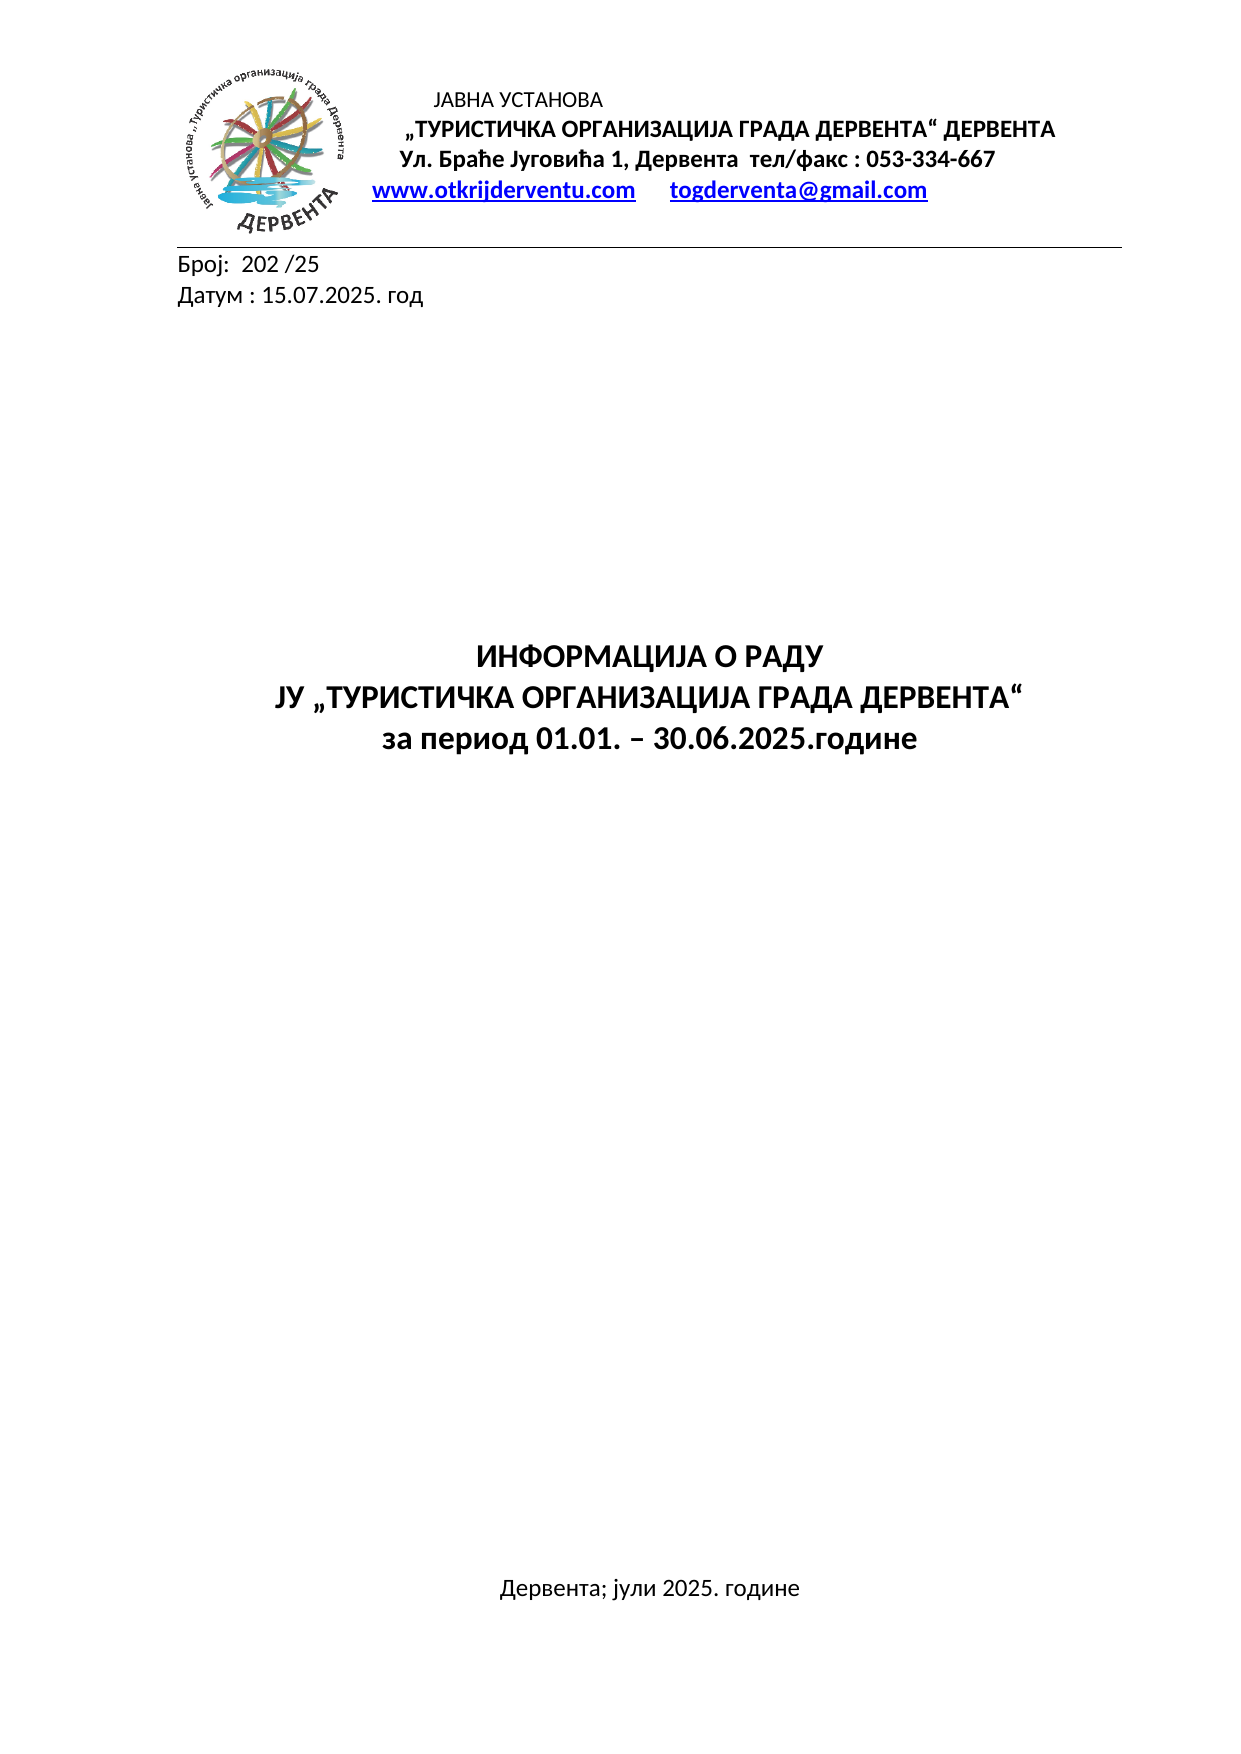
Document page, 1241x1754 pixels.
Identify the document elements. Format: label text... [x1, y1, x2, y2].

text www.otkrijderventu.com togderventa@gmail.com [177, 174, 1122, 205]
text ЈУ „ТУРИСТИЧКА ОРГАНИЗАЦИЈА ГРАДА ДЕРВЕНТА“ [177, 676, 1122, 717]
text за период 01.01. – 30.06.2025.године [177, 717, 1122, 758]
text ЈАВНА УСТАНОВА [177, 85, 1122, 113]
text „ТУРИСТИЧКА ОРГАНИЗАЦИЈА ГРАДА ДЕРВЕНТА“ ДЕРВЕНТА [177, 113, 1122, 144]
picture [179, 62, 357, 85]
text Датум : 15.07.2025. год [177, 279, 1122, 309]
picture [179, 205, 357, 240]
text Дервента; јули 2025. године [177, 1572, 1122, 1603]
text Број: 202 /25 [177, 248, 1122, 279]
text Ул. Браће Југовића 1, Дервента тел/факс : 053-334-667 [177, 144, 1122, 174]
text ИНФОРМАЦИЈА О РАДУ [177, 635, 1122, 676]
